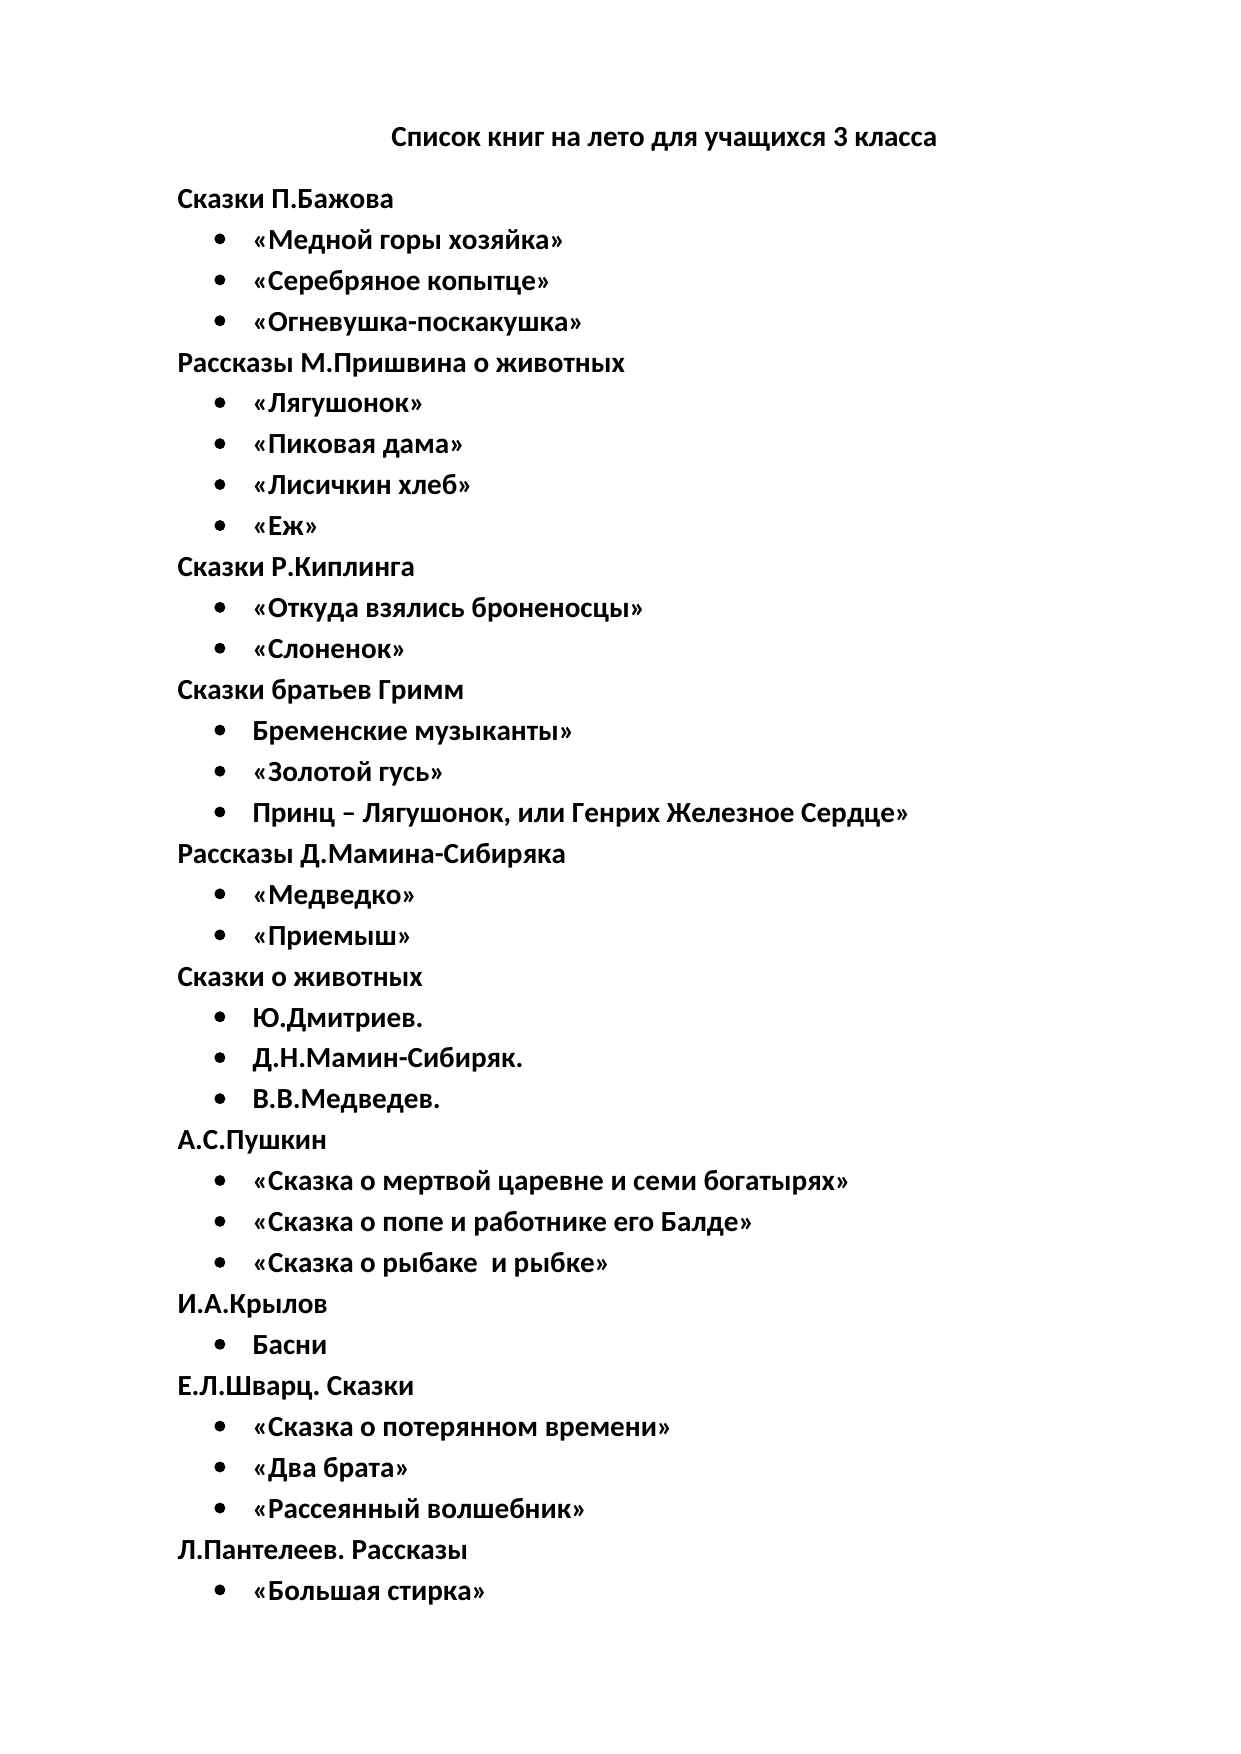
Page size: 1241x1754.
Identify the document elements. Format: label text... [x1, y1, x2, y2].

list Д.Н.Мамин-Сибиряк. [215, 1039, 1152, 1075]
list «Сказка о потерянном времени» [215, 1408, 1152, 1444]
text Рассказы Д.Мамина-Сибиряка [177, 835, 1152, 871]
list Ю.Дмитриев. [215, 999, 1152, 1034]
text Сказки о животных [177, 958, 1152, 993]
list Бременские музыканты» [215, 712, 1152, 748]
list Принц – Лягушонок, или Генрих Железное Сердце» [215, 794, 1152, 829]
list «Пиковая дама» [215, 426, 1152, 461]
list «Большая стирка» [215, 1572, 1152, 1607]
text Список книг на лето для учащихся 3 класса [177, 118, 1152, 154]
text Л.Пантелеев. Рассказы [177, 1531, 1152, 1566]
list «Огневушка-поскакушка» [215, 303, 1152, 338]
list «Еж» [215, 507, 1152, 543]
list «Сказка о попе и работнике его Балде» [215, 1203, 1152, 1239]
text Рассказы М.Пришвина о животных [177, 344, 1152, 379]
text Сказки П.Бажова [177, 180, 1152, 216]
text Сказки Р.Киплинга [177, 548, 1152, 584]
list «Откуда взялись броненосцы» [215, 589, 1152, 625]
list «Слоненок» [215, 630, 1152, 666]
list «Серебряное копытце» [215, 262, 1152, 297]
list «Два брата» [215, 1449, 1152, 1484]
list «Приемыш» [215, 917, 1152, 952]
text И.А.Крылов [177, 1285, 1152, 1321]
list «Золотой гусь» [215, 753, 1152, 789]
text А.С.Пушкин [177, 1121, 1152, 1157]
list «Медной горы хозяйка» [215, 221, 1152, 256]
list «Рассеянный волшебник» [215, 1490, 1152, 1526]
list В.В.Медведев. [215, 1081, 1152, 1116]
list «Медведко» [215, 876, 1152, 911]
list «Лягушонок» [215, 384, 1152, 420]
list «Сказка о рыбаке и рыбке» [215, 1244, 1152, 1280]
list Басни [215, 1326, 1152, 1362]
text Сказки братьев Гримм [177, 671, 1152, 707]
list «Сказка о мертвой царевне и семи богатырях» [215, 1162, 1152, 1198]
list «Лисичкин хлеб» [215, 466, 1152, 502]
text Е.Л.Шварц. Сказки [177, 1367, 1152, 1403]
